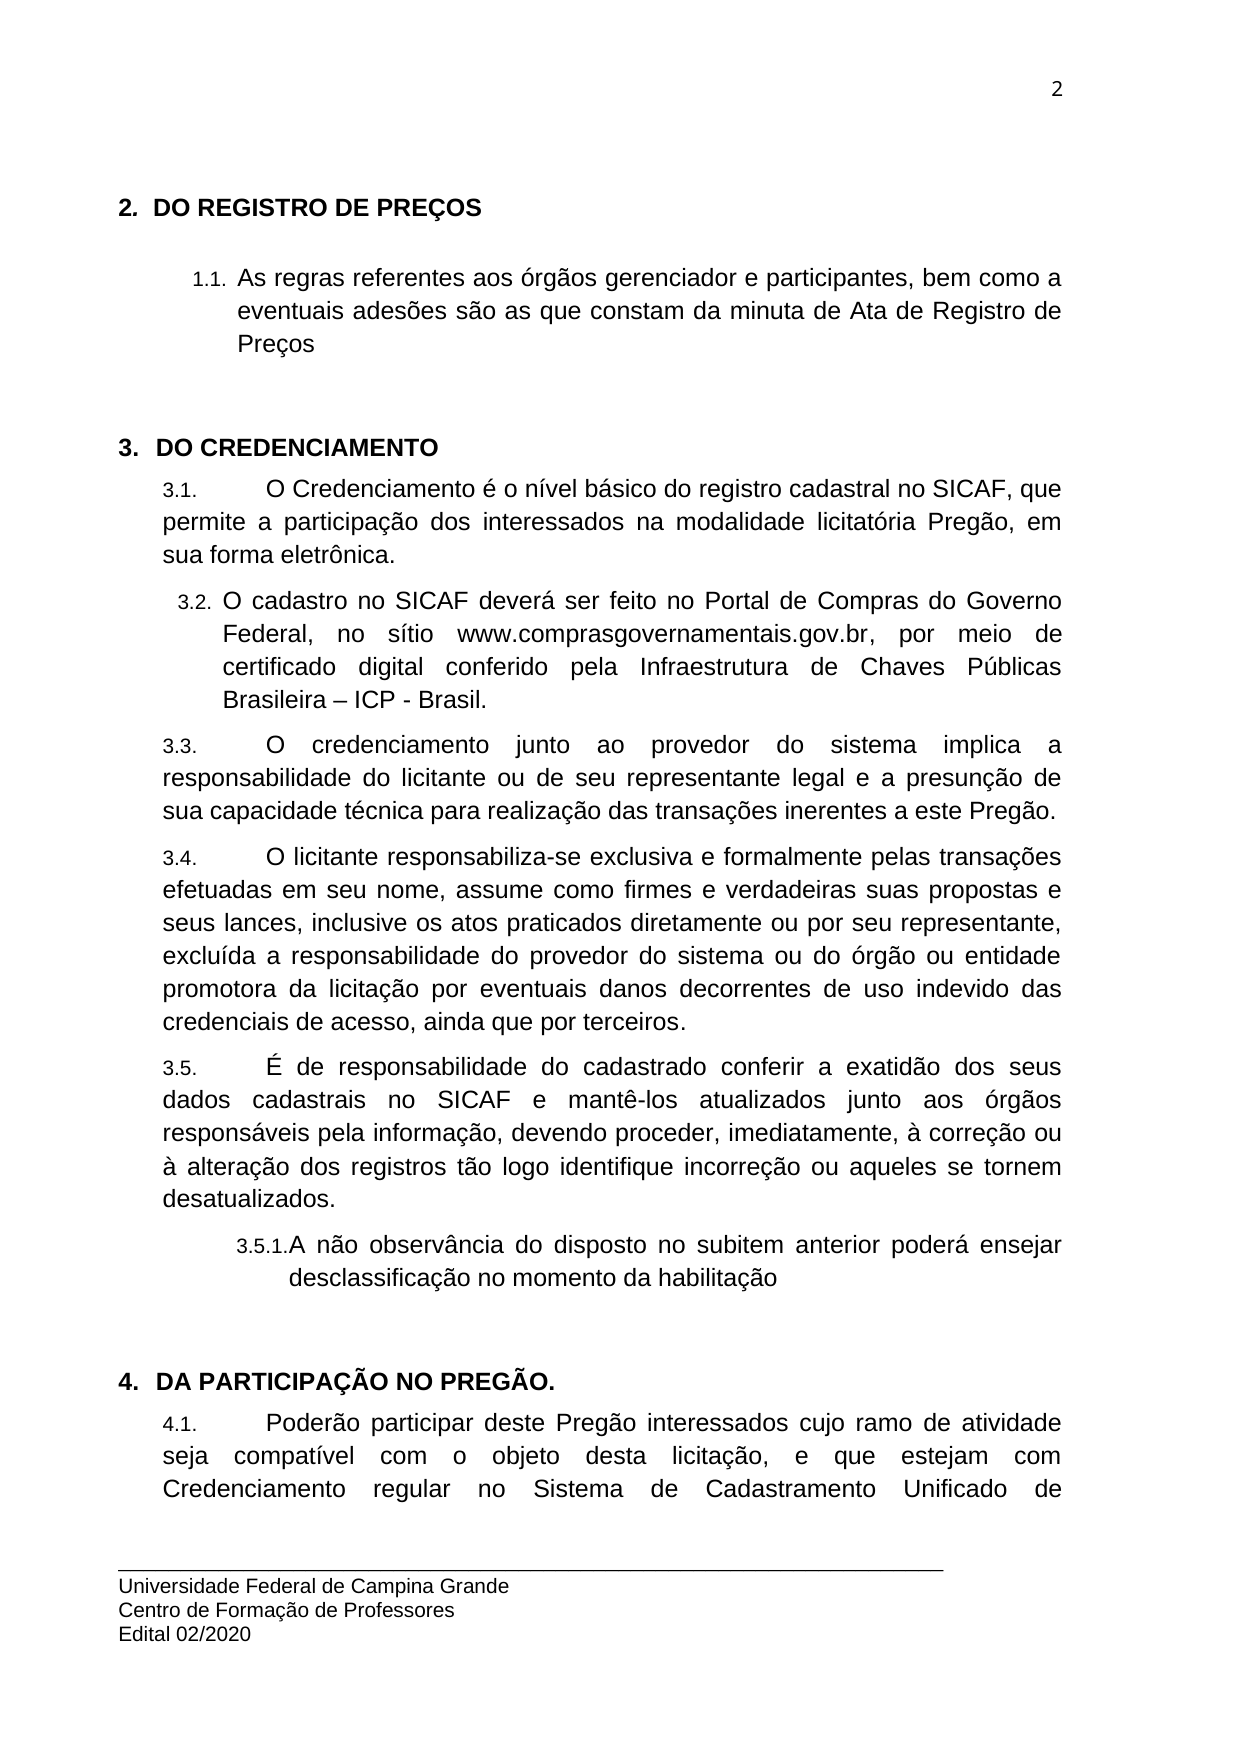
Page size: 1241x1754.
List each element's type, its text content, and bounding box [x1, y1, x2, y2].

list As regras referentes aos órgãos gerenciador e participantes, bem como a eventuais adesões são as que constam da minuta de Ata de Registro de Preços [192, 263, 1063, 358]
list DO CREDENCIAMENTO [118, 433, 1063, 462]
list O Credenciamento é o nível básico do registro cadastral no SICAF, que permite a participação dos interessados na modalidade licitatória Pregão, em sua forma eletrônica. [162, 474, 1063, 569]
list O credenciamento junto ao provedor do sistema implica a responsabilidade do licitante ou de seu representante legal e a presunção de sua capacidade técnica para realização das transações inerentes a este Pregão. [162, 730, 1063, 825]
text DA PARTICIPAÇÃO NO PREGÃO. [118, 1367, 1063, 1395]
list O cadastro no SICAF deverá ser feito no Portal de Compras do Governo Federal, no sítio www.comprasgovernamentais.gov.br, por meio de certificado digital conferido pela Infraestrutura de Chaves Públicas Brasileira – ICP - Brasil. [177, 586, 1063, 713]
list O licitante responsabiliza-se exclusiva e formalmente pelas transações efetuadas em seu nome, assume como firmes e verdadeiras suas propostas e seus lances, inclusive os atos praticados diretamente ou por seu representante, excluída a responsabilidade do provedor do sistema ou do órgão ou entidade promotora da licitação por eventuais danos decorrentes de uso indevido das credenciais de acesso, ainda que por terceiros. [162, 842, 1063, 1036]
text 2. DO REGISTRO DE PREÇOS [118, 193, 1063, 222]
list A não observância do disposto no subitem anterior poderá ensejar desclassificação no momento da habilitação [236, 1230, 1063, 1292]
list É de responsabilidade do cadastrado conferir a exatidão dos seus dados cadastrais no SICAF e mantê-los atualizados junto aos órgãos responsáveis pela informação, devendo proceder, imediatamente, à correção ou à alteração dos registros tão logo identifique incorreção ou aqueles se tornem desatualizados. [162, 1052, 1063, 1213]
